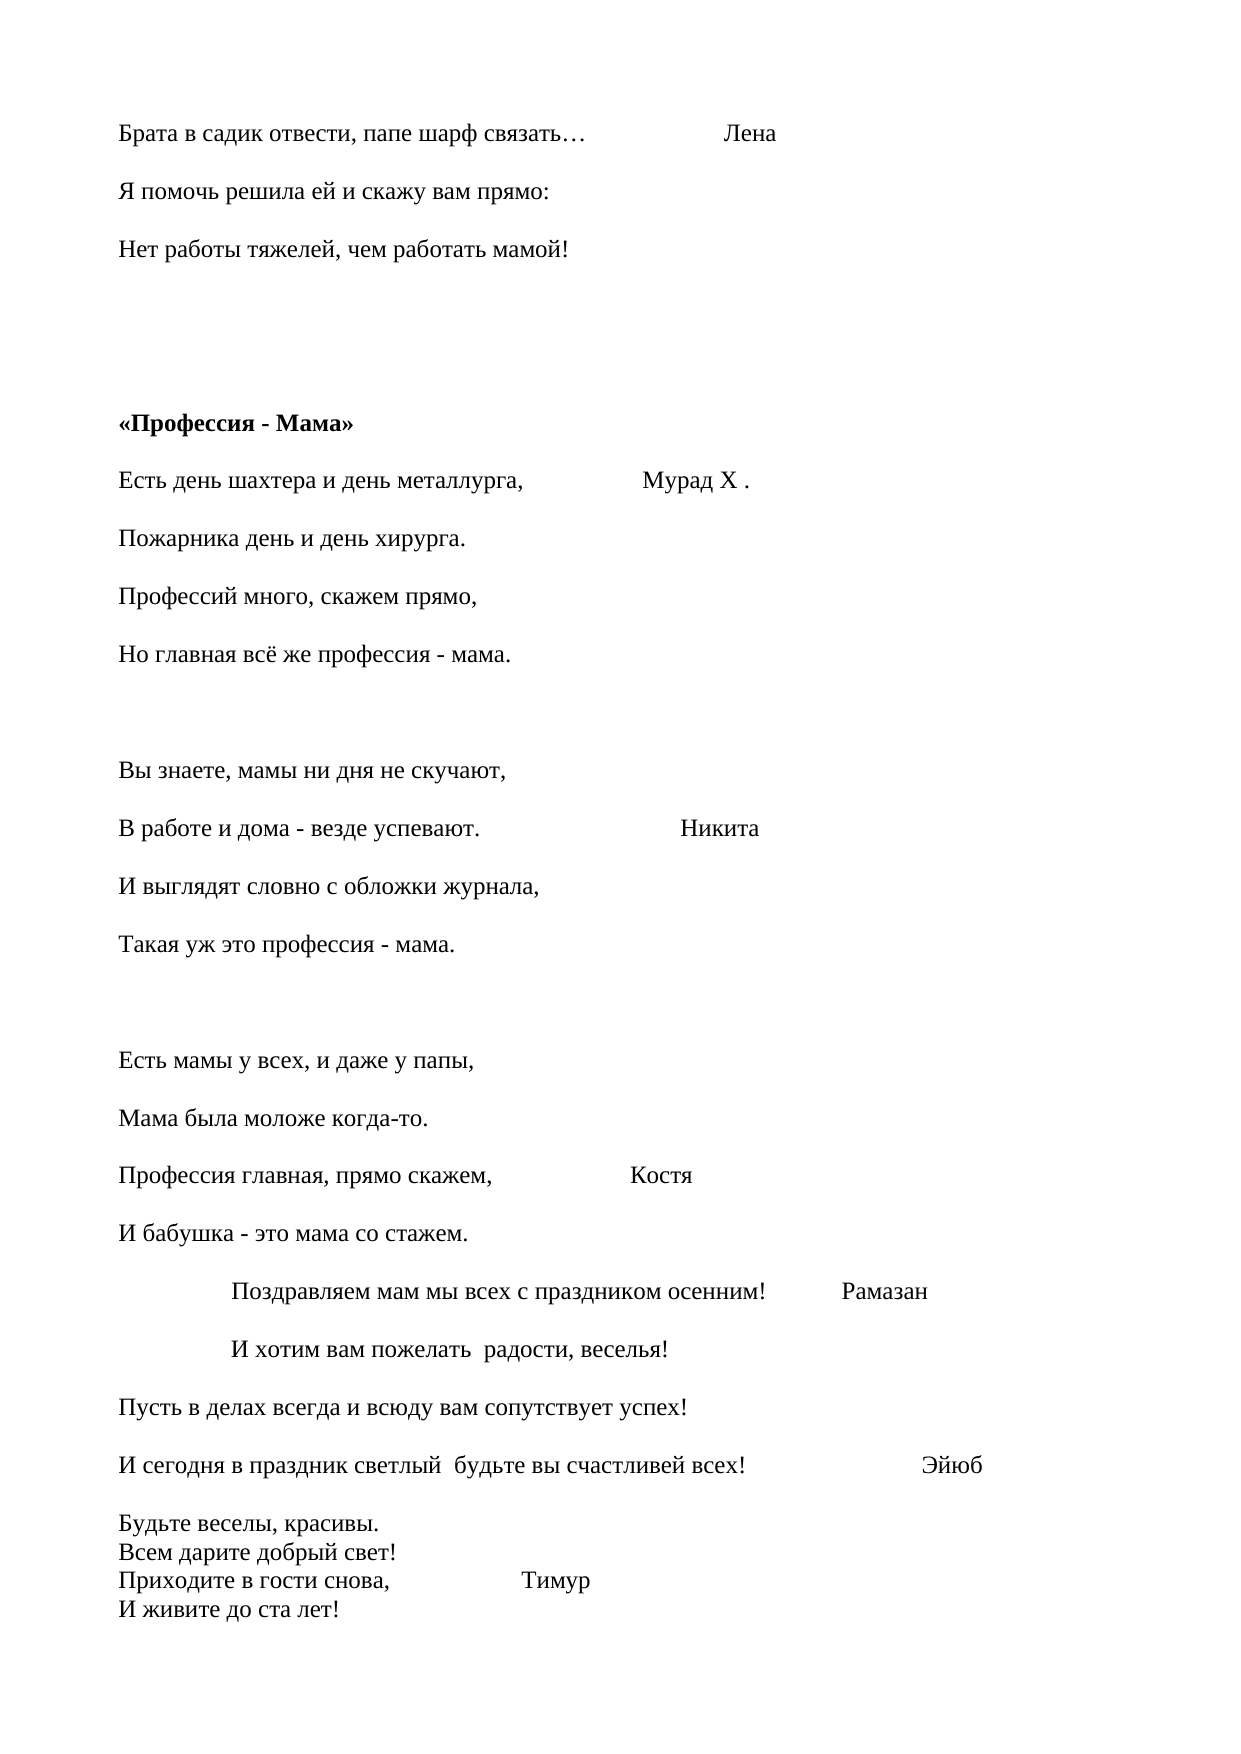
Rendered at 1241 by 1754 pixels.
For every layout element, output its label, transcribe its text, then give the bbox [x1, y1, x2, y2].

text Мама была моложе когда-то. [118, 1103, 1122, 1131]
text И сегодня в праздник светлый будьте вы счастливей всех! Эйюб [118, 1450, 1122, 1479]
text Но главная всё же профессия - мама. [118, 639, 1122, 668]
text И бабушка - это мама со стажем. [118, 1218, 1122, 1247]
text Есть день шахтера и день металлурга, Мурад Х . [118, 466, 1122, 494]
text Пожарника день и день хирурга. [118, 523, 1122, 552]
text И выглядят словно с обложки журнала, [118, 871, 1122, 900]
text В работе и дома - везде успевают. Никита [118, 813, 1122, 842]
text «Профессия - Мама» [118, 408, 1122, 436]
text Поздравляем мам мы всех с праздником осенним! Рамазан [162, 1276, 1122, 1305]
text Брата в садик отвести, папе шарф связать… Лена [118, 118, 1122, 147]
text Профессий много, скажем прямо, [118, 581, 1122, 610]
text Такая уж это профессия - мама. [118, 929, 1122, 958]
text И хотим вам пожелать радости, веселья! [118, 1334, 1122, 1363]
text Будьте веселы, красивы. Всем дарите добрый свет! Приходите в гости снова, Тимур И живите до ста лет! [118, 1508, 1122, 1623]
text Вы знаете, мамы ни дня не скучают, [118, 755, 1122, 784]
text Нет работы тяжелей, чем работать мамой! [118, 234, 1122, 263]
text Пусть в делах всегда и всюду вам сопутствует успех! [118, 1392, 1122, 1421]
text Я помочь решила ей и скажу вам прямо: [118, 176, 1122, 205]
text Профессия главная, прямо скажем, Костя [118, 1161, 1122, 1189]
text Есть мамы у всех, и даже у папы, [118, 1045, 1122, 1073]
